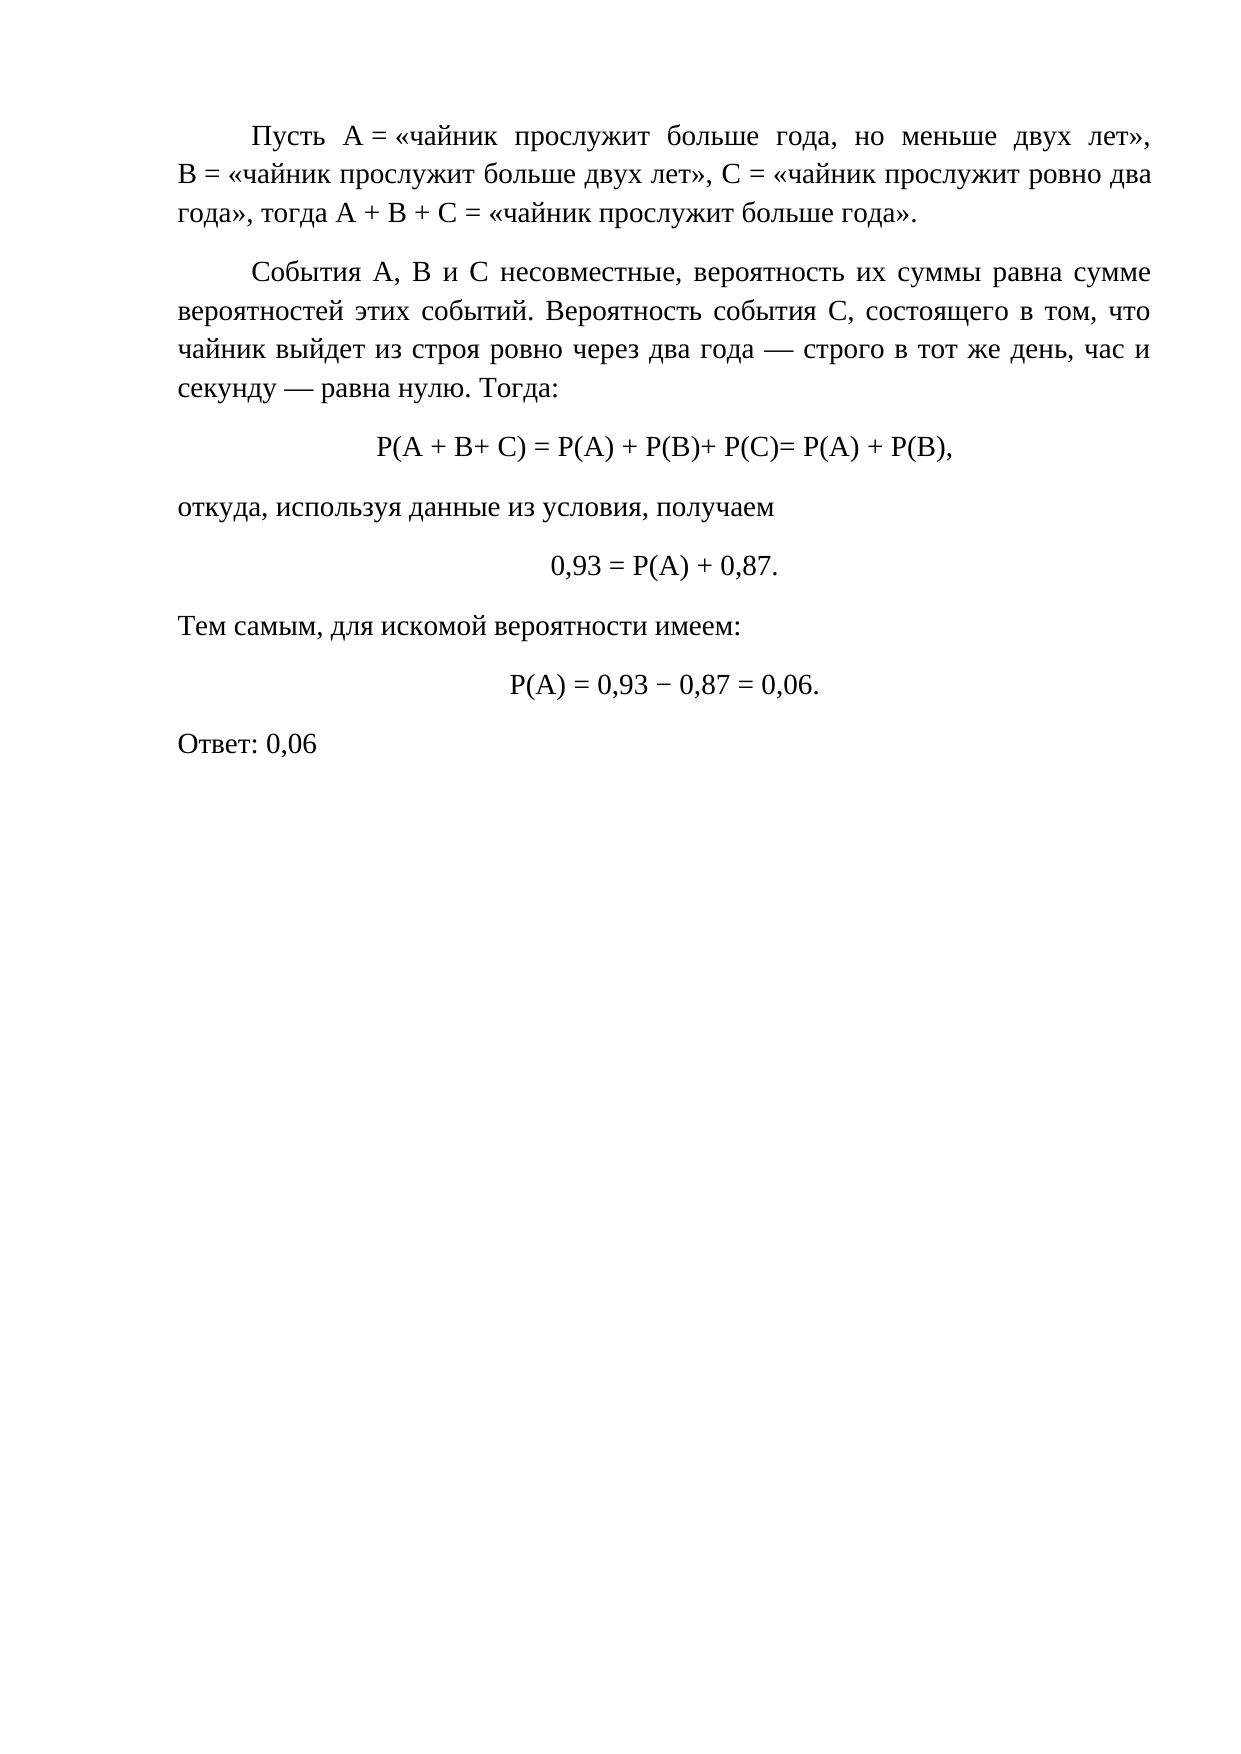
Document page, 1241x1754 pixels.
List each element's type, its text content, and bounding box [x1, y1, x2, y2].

text 0,93 = P(A) + 0,87. [177, 548, 1152, 582]
text P(A) = 0,93 − 0,87 = 0,06. [177, 667, 1152, 701]
text Ответ: 0,06 [177, 726, 1152, 760]
text События A, В и С несовместные, вероятность их суммы равна сумме вероятностей этих событий. Вероятность события С, состоящего в том, что чайник выйдет из строя ровно через два года — строго в тот же день, час и секунду — равна нулю. Тогда: [177, 254, 1152, 404]
text Тем самым, для искомой вероятности имеем: [177, 608, 1152, 641]
text откуда, используя данные из условия, получаем [177, 489, 1152, 522]
text P(A + B+ С) = P(A) + P(B)+ P(С)= P(A) + P(B), [177, 429, 1152, 463]
text Пусть A = «чайник прослужит больше года, но меньше двух лет», В = «чайник прослужит больше двух лет», С = «чайник прослужит ровно два года», тогда A + B + С = «чайник прослужит больше года». [177, 118, 1152, 229]
